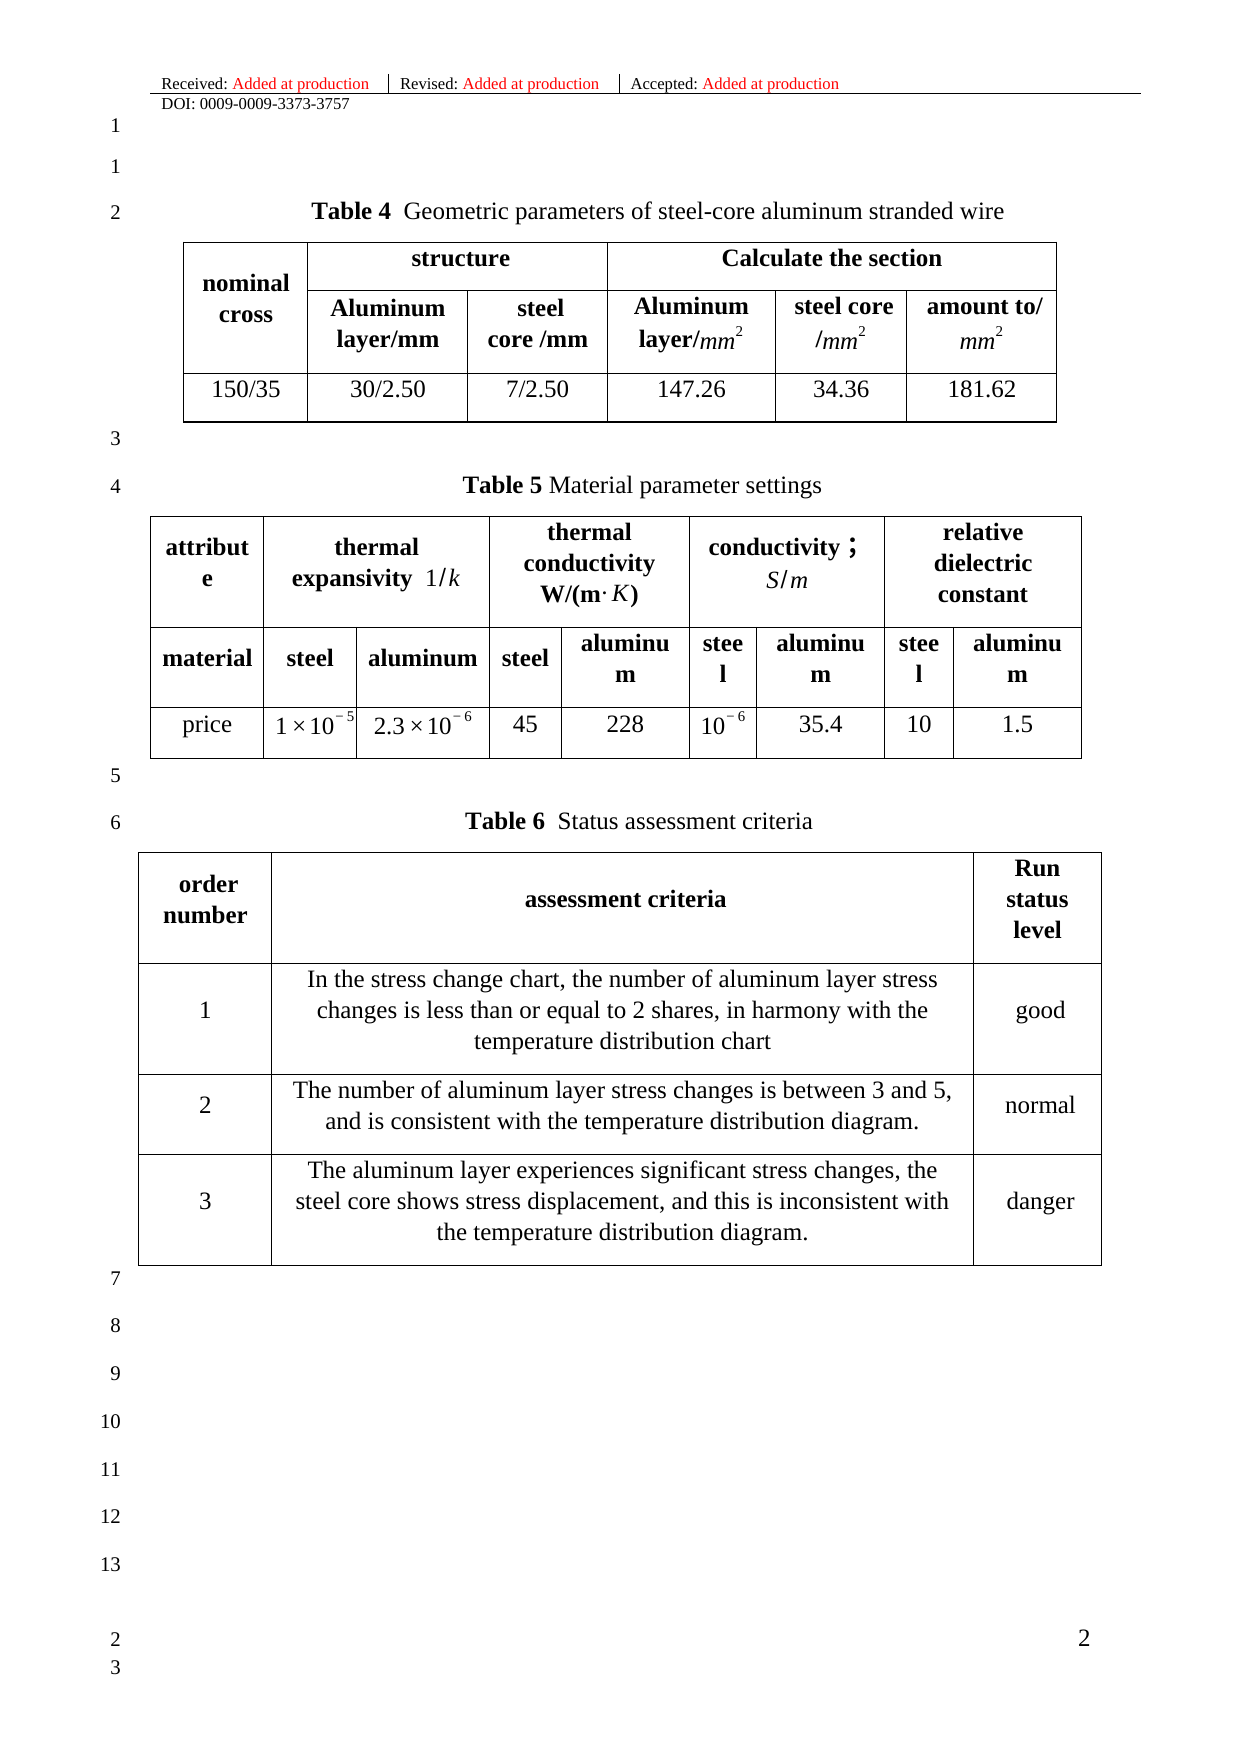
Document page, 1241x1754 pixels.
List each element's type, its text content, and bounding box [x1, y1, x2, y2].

table_cell 228 [562, 708, 689, 758]
text Table 6 Status assessment criteria [150, 806, 1090, 836]
text Table 5 Material parameter settings [150, 470, 1090, 499]
table_cell amount to/ [907, 291, 1056, 373]
table_cell aluminum [757, 628, 884, 707]
table_cell 3 [139, 1155, 271, 1264]
table_cell 35.4 [757, 708, 884, 758]
table_cell steel core /mm [468, 291, 607, 373]
table_cell In the stress change chart, the number of aluminum layer stress changes is less than or equal to 2 shares, in harmony with the temperature distribution chart [272, 964, 973, 1074]
table_header relative dielectric constant [885, 517, 1081, 627]
table_cell good [974, 964, 1101, 1074]
table_cell aluminum [954, 628, 1081, 707]
table_cell steel [690, 628, 756, 707]
table_cell aluminum [562, 628, 689, 707]
table_cell [690, 708, 756, 758]
table_cell [357, 708, 489, 758]
table_cell 7/2.50 [468, 374, 607, 421]
text Table 4 Geometric parameters of steel-core aluminum stranded wire [150, 196, 1090, 225]
table_cell aluminum [357, 628, 489, 707]
table_header Calculate the section [608, 243, 1056, 290]
table_header structure [308, 243, 607, 290]
table_cell 181.62 [907, 374, 1056, 421]
table_cell steel [885, 628, 953, 707]
table_header assessment criteria [272, 853, 973, 963]
table_cell The aluminum layer experiences significant stress changes, the steel core shows stress displacement, and this is inconsistent with the temperature distribution diagram. [272, 1155, 973, 1264]
table_cell steel [264, 628, 356, 707]
table_cell 34.36 [776, 374, 906, 421]
table_header Run status level [974, 853, 1101, 963]
table_cell material [151, 628, 263, 707]
table_cell 2 [139, 1075, 271, 1154]
table_cell 45 [490, 708, 561, 758]
table_cell The number of aluminum layer stress changes is between 3 and 5, and is consistent with the temperature distribution diagram. [272, 1075, 973, 1154]
table_cell 150/35 [184, 374, 307, 421]
table_cell steel [490, 628, 561, 707]
table_header thermal conductivity W/(m) [490, 517, 689, 627]
table_header order number [139, 853, 271, 963]
table_header attribute [151, 517, 263, 627]
table_cell price [151, 708, 263, 758]
table_header nominal cross [184, 243, 307, 373]
table_cell 10 [885, 708, 953, 758]
table_cell steel core / [776, 291, 906, 373]
table_cell danger [974, 1155, 1101, 1264]
table_cell 147.26 [608, 374, 775, 421]
table_cell [264, 708, 356, 758]
table_cell 1.5 [954, 708, 1081, 758]
table_header conductivity； [690, 517, 884, 627]
table_cell normal [974, 1075, 1101, 1154]
table_cell Aluminum layer/ [608, 291, 775, 373]
table_cell 1 [139, 964, 271, 1074]
table_cell Aluminum layer/mm [308, 291, 467, 373]
table_header thermal expansivity [264, 517, 489, 627]
table_cell 30/2.50 [308, 374, 467, 421]
